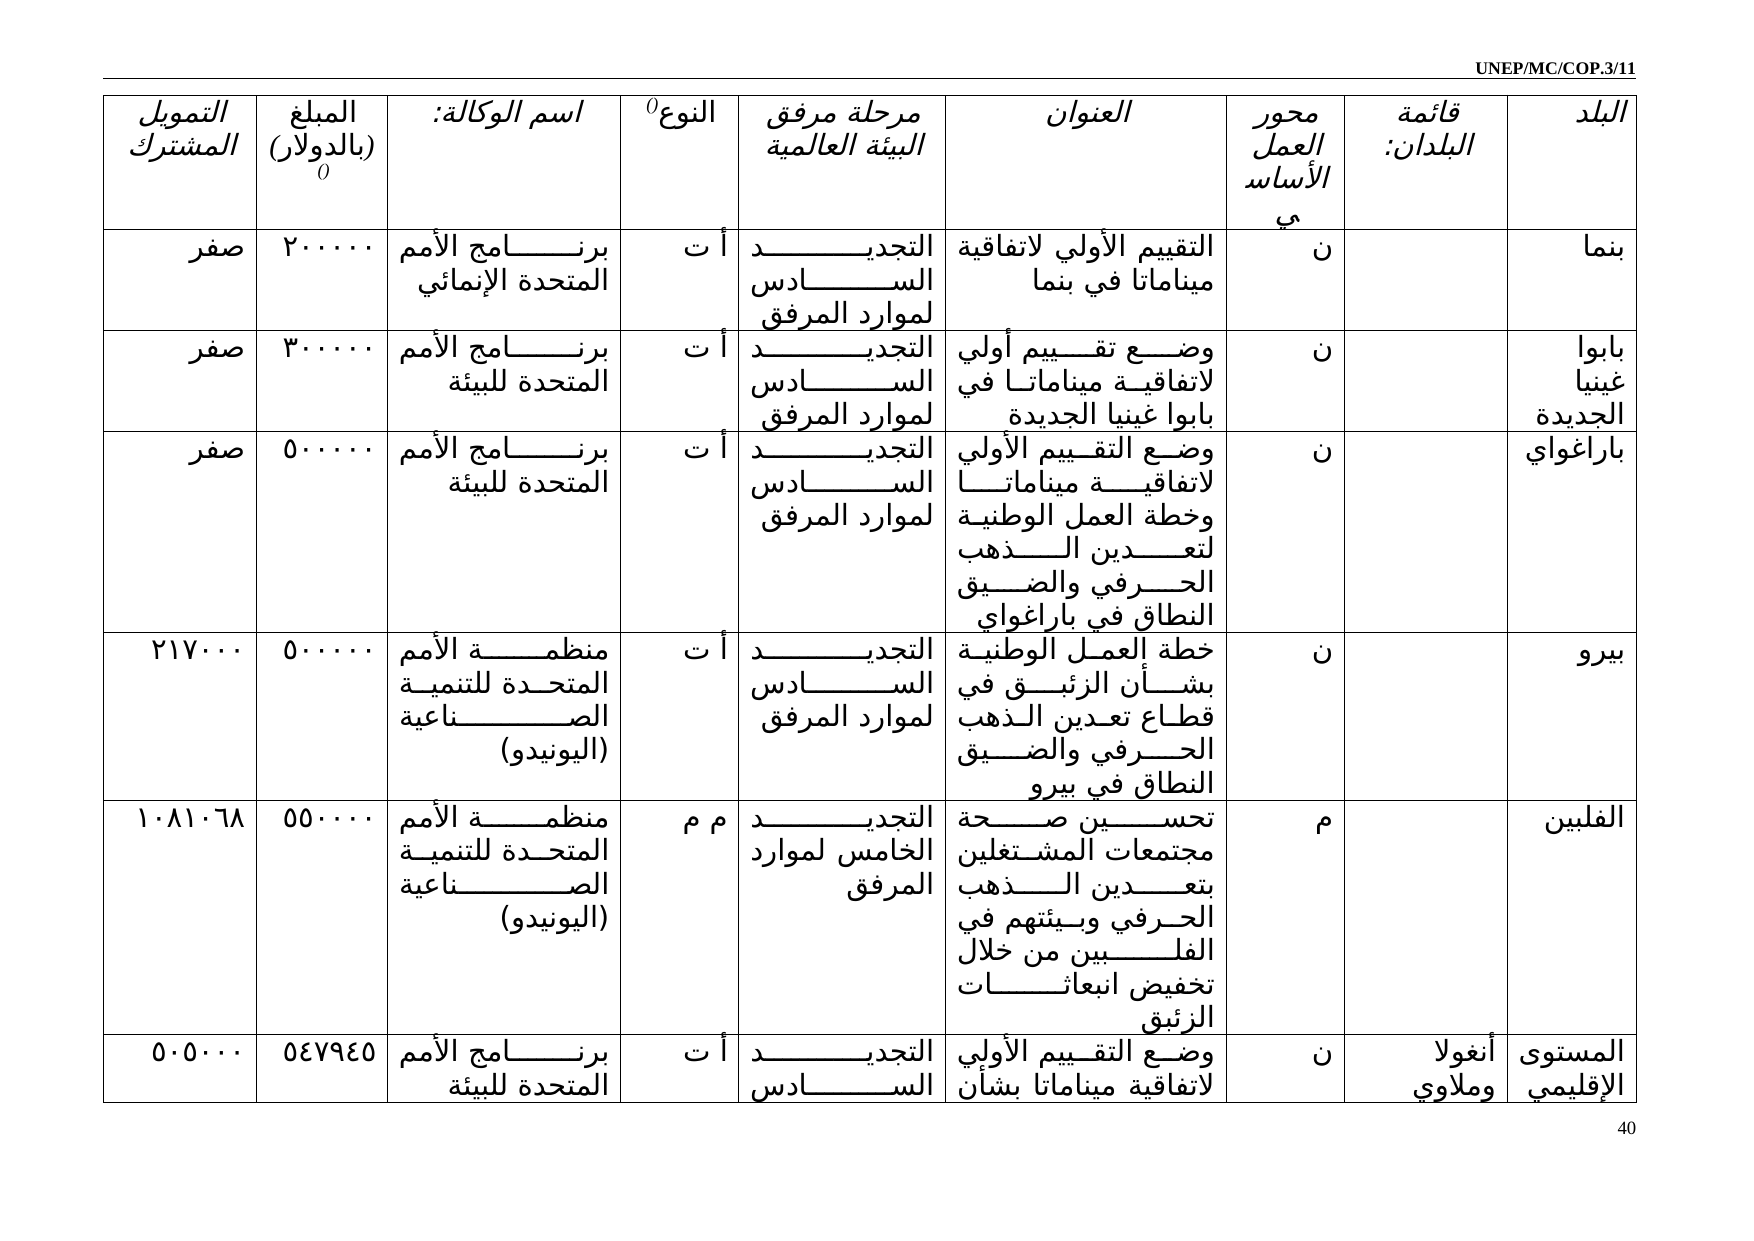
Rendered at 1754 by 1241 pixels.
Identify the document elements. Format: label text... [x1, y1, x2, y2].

table_cell [1345, 432, 1507, 632]
table_cell ن [1227, 230, 1344, 330]
table_cell ن [1227, 633, 1344, 800]
table_cell ٢٠٠٠٠٠ [257, 230, 387, 330]
table_cell برنامج الأمم المتحدة للبيئة [388, 331, 620, 431]
table_cell صفر [104, 331, 256, 431]
table_header العنوان [946, 96, 1226, 229]
table_cell وضع تقييم أولي لاتفاقية ميناماتا في بابوا غينيا الجديدة [946, 331, 1226, 431]
table_header مرحلة مرفق البيئة العالمية [739, 96, 945, 229]
table_cell التجديد الخامس لموارد المرفق [739, 801, 945, 1034]
table_cell التقييم الأولي لاتفاقية ميناماتا في بنما [946, 230, 1226, 330]
table_cell بنما [1508, 230, 1636, 330]
table_cell م م [621, 801, 738, 1034]
table_cell التجديد السادس لموارد المرفق [739, 633, 945, 800]
table_cell منظمة الأمم المتحدة للتنمية الصناعية (اليونيدو) [388, 633, 620, 800]
table_cell ٥٠٥٠٠٠ [104, 1035, 256, 1102]
table_cell [1345, 230, 1507, 330]
table_cell ٣٠٠٠٠٠ [257, 331, 387, 431]
table_cell المستوى الإقليمي [1508, 1035, 1636, 1102]
table_cell ٥٤٧٩٤٥ [257, 1035, 387, 1102]
table_cell ٢١٧٠٠٠ [104, 633, 256, 800]
table_cell [1345, 331, 1507, 431]
table_cell التجديد السادس لموارد المرفق [739, 230, 945, 330]
table_cell ١٠٨١٠٦٨ [104, 801, 256, 1034]
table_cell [946, 1035, 1226, 1102]
table_cell أ ت [621, 432, 738, 632]
table_cell ٥٠٠٠٠٠ [257, 432, 387, 632]
table_header التمويل المشترك [104, 96, 256, 229]
table_cell صفر [104, 432, 256, 632]
table_cell وضع التقييم الأولي لاتفاقية ميناماتا وخطة العمل الوطنية لتعدين الذهب الحرفي والضيق النطاق في باراغواي [946, 432, 1226, 632]
table_cell ن [1227, 331, 1344, 431]
table_cell برنامج الأمم المتحدة للبيئة [388, 1035, 620, 1102]
table_cell ن [1227, 432, 1344, 632]
table_cell م [1227, 801, 1344, 1034]
table_cell [1345, 633, 1507, 800]
table_cell بابوا غينيا الجديدة [1508, 331, 1636, 431]
table_cell تحسين صحة مجتمعات المشتغلين بتعدين الذهب الحرفي وبيئتهم في الفلبين من خلال تخفيض انبعاثات الزئبق [946, 801, 1226, 1034]
table_cell أ ت [621, 633, 738, 800]
table_header محور العمل الأساسي [1227, 96, 1344, 229]
table_cell الفلبين [1508, 801, 1636, 1034]
table_cell صفر [104, 230, 256, 330]
table_cell باراغواي [1508, 432, 1636, 632]
table_cell ٥٥٠٠٠٠ [257, 801, 387, 1034]
table_cell التجديد السادس لموارد المرفق [739, 1035, 945, 1102]
table_cell التجديد السادس لموارد المرفق [739, 432, 945, 632]
table_header البلد [1508, 96, 1636, 229]
table_cell أ ت [621, 230, 738, 330]
table_cell [1345, 801, 1507, 1034]
table_cell بيرو [1508, 633, 1636, 800]
table_cell خطة العمل الوطنية بشأن الزئبق في قطاع تعدين الذهب الحرفي والضيق النطاق في بيرو [946, 633, 1226, 800]
table_cell برنامج الأمم المتحدة الإنمائي [388, 230, 620, 330]
table_header قائمة البلدان: [1345, 96, 1507, 229]
table_header المبلغ (بالدولار)() [257, 96, 387, 229]
table_header النوع() [621, 96, 738, 229]
table_cell ن [1227, 1035, 1344, 1102]
table_cell منظمة الأمم المتحدة للتنمية الصناعية (اليونيدو) [388, 801, 620, 1034]
table_cell ٥٠٠٠٠٠ [257, 633, 387, 800]
table_header اسم الوكالة: [388, 96, 620, 229]
table_cell برنامج الأمم المتحدة للبيئة [388, 432, 620, 632]
table_cell أنغولا وملاوي وزمبابوي [1345, 1035, 1507, 1102]
table_cell أ ت [621, 1035, 738, 1102]
table_cell التجديد السادس لموارد المرفق [739, 331, 945, 431]
table_cell أ ت [621, 331, 738, 431]
